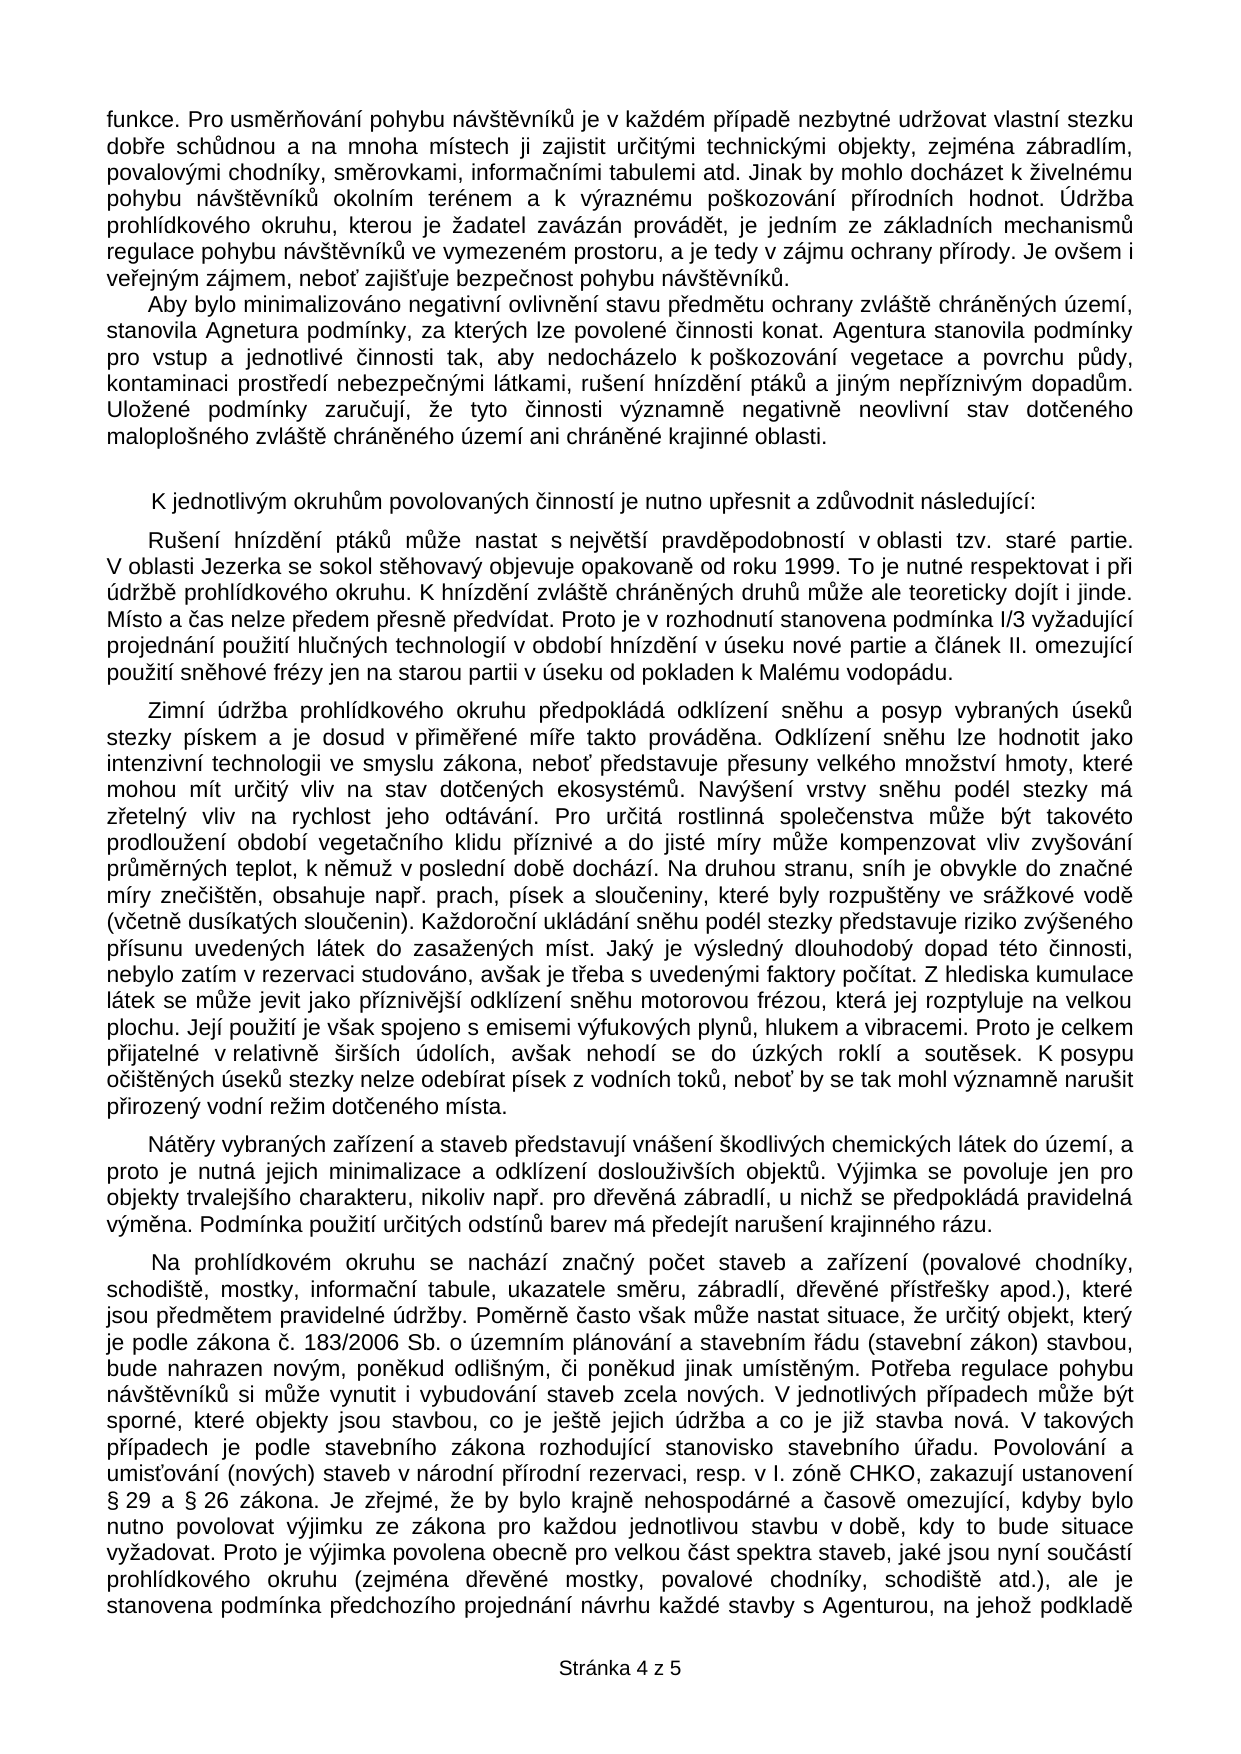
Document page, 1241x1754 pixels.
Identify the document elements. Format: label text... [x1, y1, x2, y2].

text Zimní údržba prohlídkového okruhu předpokládá odklízení sněhu a posyp vybraných úseků stezky pískem a je dosud v přiměřené míře takto prováděna. Odklízení sněhu lze hodnotit jako intenzivní technologii ve smyslu zákona, neboť představuje přesuny velkého množství hmoty, které mohou mít určitý vliv na stav dotčených ekosystémů. Navýšení vrstvy sněhu podél stezky má zřetelný vliv na rychlost jeho odtávání. Pro určitá rostlinná společenstva může být takovéto prodloužení období vegetačního klidu příznivé a do jisté míry může kompenzovat vliv zvyšování průměrných teplot, k němuž v poslední době dochází. Na druhou stranu, sníh je obvykle do značné míry znečištěn, obsahuje např. prach, písek a sloučeniny, které byly rozpuštěny ve srážkové vodě (včetně dusíkatých sloučenin). Každoroční ukládání sněhu podél stezky představuje riziko zvýšeného přísunu uvedených látek do zasažených míst. Jaký je výsledný dlouhodobý dopad této činnosti, nebylo zatím v rezervaci studováno, avšak je třeba s uvedenými faktory počítat. Z hlediska kumulace látek se může jevit jako příznivější odklízení sněhu motorovou frézou, která jej rozptyluje na velkou plochu. Její použití je však spojeno s emisemi výfukových plynů, hlukem a vibracemi. Proto je celkem přijatelné v relativně širších údolích, avšak nehodí se do úzkých roklí a soutěsek. K posypu očištěných úseků stezky nelze odebírat písek z vodních toků, neboť by se tak mohl významně narušit přirozený vodní režim dotčeného místa. [106, 697, 1134, 1119]
text K jednotlivým okruhům povolovaných činností je nutno upřesnit a zdůvodnit následující: [106, 488, 1134, 514]
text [106, 1249, 1134, 1618]
text Nátěry vybraných zařízení a staveb představují vnášení škodlivých chemických látek do území, a proto je nutná jejich minimalizace a odklízení doslouživších objektů. Výjimka se povoluje jen pro objekty trvalejšího charakteru, nikoliv např. pro dřevěná zábradlí, u nichž se předpokládá pravidelná výměna. Podmínka použití určitých odstínů barev má předejít narušení krajinného rázu. [106, 1131, 1134, 1237]
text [106, 106, 1134, 291]
text Rušení hnízdění ptáků může nastat s největší pravděpodobností v oblasti tzv. staré partie. V oblasti Jezerka se sokol stěhovavý objevuje opakovaně od roku 1999. To je nutné respektovat i při údržbě prohlídkového okruhu. K hnízdění zvláště chráněných druhů může ale teoreticky dojít i jinde. Místo a čas nelze předem přesně předvídat. Proto je v rozhodnutí stanovena podmínka I/3 vyžadující projednání použití hlučných technologií v období hnízdění v úseku nové partie a článek II. omezující použití sněhové frézy jen na starou partii v úseku od pokladen k Malému vodopádu. [106, 527, 1134, 685]
text Aby bylo minimalizováno negativní ovlivnění stavu předmětu ochrany zvláště chráněných území, stanovila Agnetura podmínky, za kterých lze povolené činnosti konat. Agentura stanovila podmínky pro vstup a jednotlivé činnosti tak, aby nedocházelo k poškozování vegetace a povrchu půdy, kontaminaci prostředí nebezpečnými látkami, rušení hnízdění ptáků a jiným nepříznivým dopadům. Uložené podmínky zaručují, že tyto činnosti významně negativně neovlivní stav dotčeného maloplošného zvláště chráněného území ani chráněné krajinné oblasti. [106, 291, 1134, 449]
